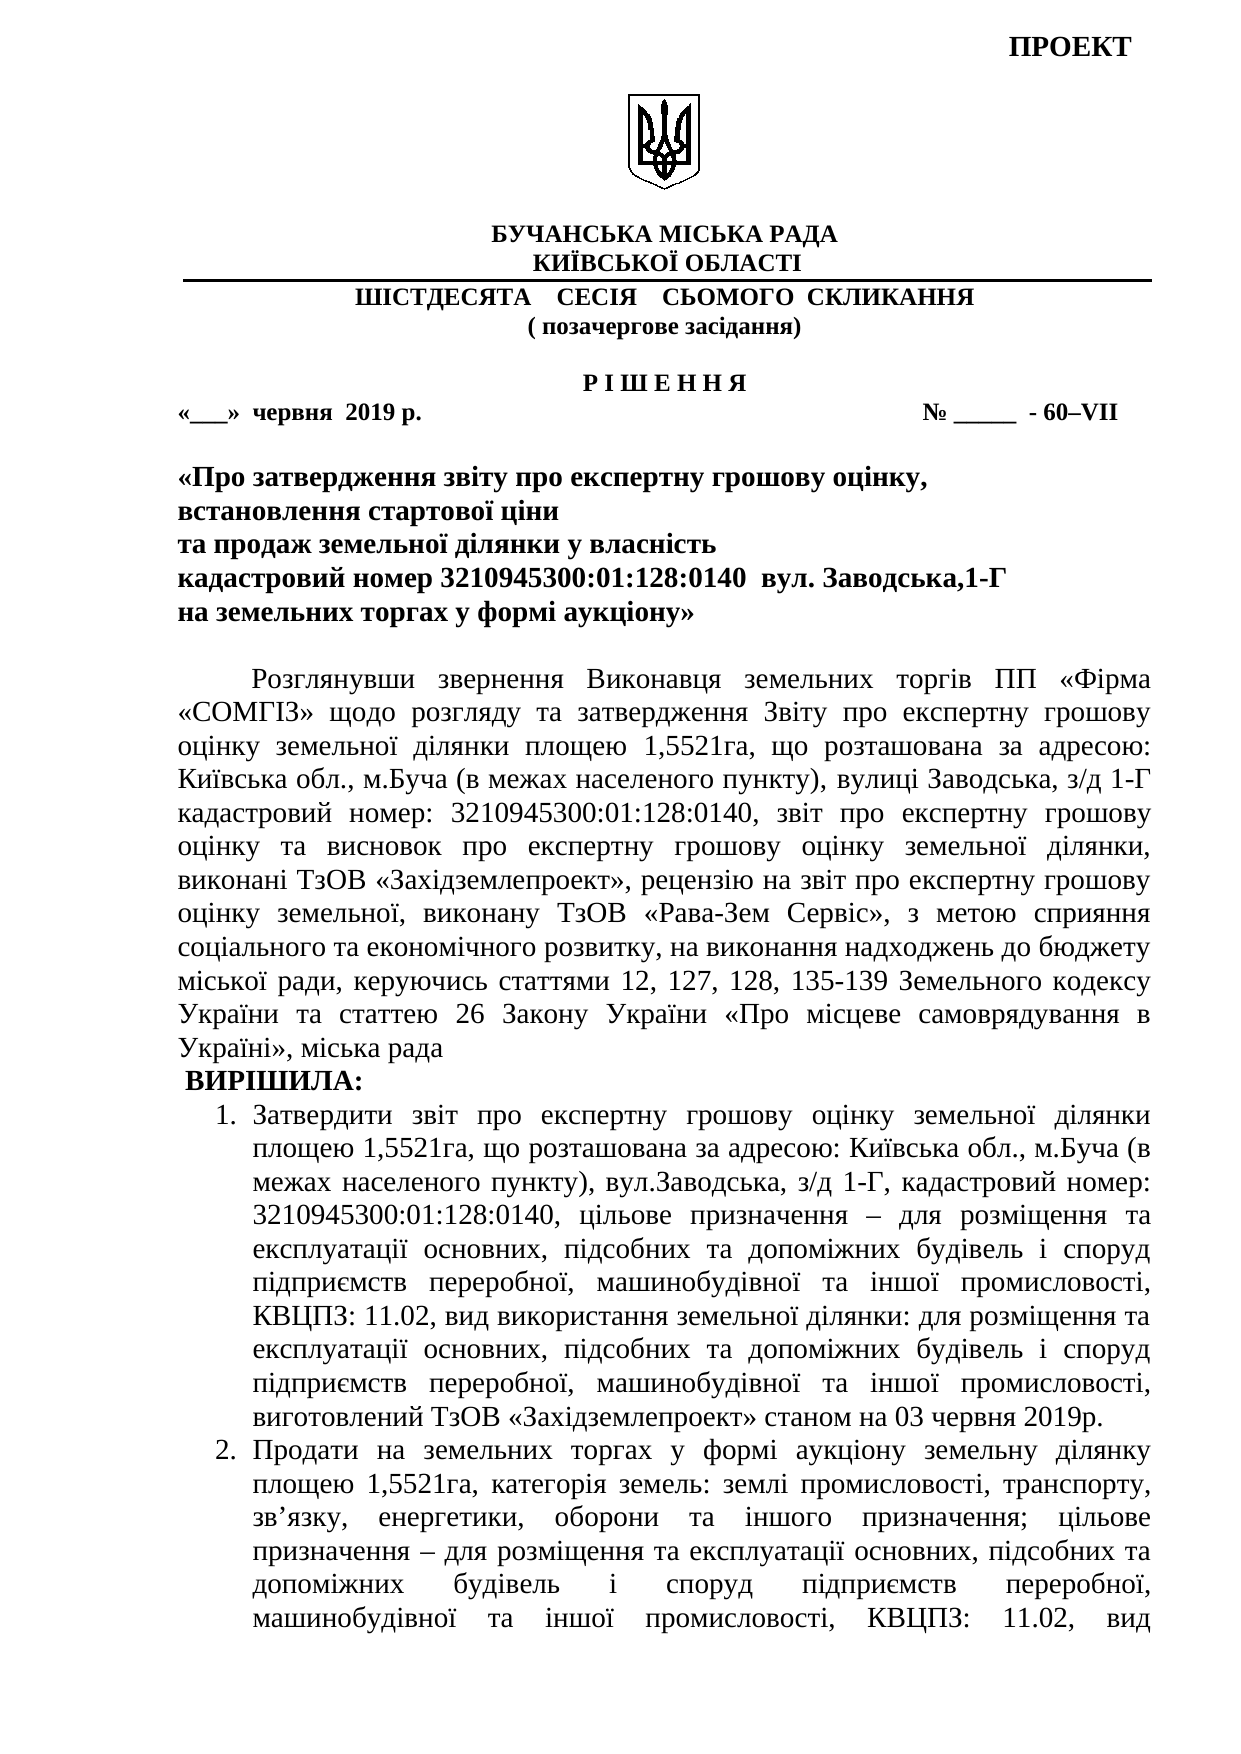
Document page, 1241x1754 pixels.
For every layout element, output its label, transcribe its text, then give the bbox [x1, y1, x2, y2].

text кадастровий номер 3210945300:01:128:0140 вул. Заводська,1-Г [177, 560, 1152, 594]
text та продаж земельної ділянки у власність [177, 527, 1152, 560]
text Р І Ш Е Н Н Я [177, 368, 1152, 397]
text «___» червня 2019 р. № _____ - 60–VІІ [177, 397, 1152, 426]
text КИЇВСЬКОЇ ОБЛАСТІ [183, 248, 1152, 279]
text на земельних торгах у формі аукціону» [177, 594, 1152, 627]
text ( позачергове засідання) [177, 311, 1152, 340]
text встановлення стартової ціни [177, 493, 1152, 527]
list Затвердити звіт про експертну грошову оцінку земельної ділянки площею 1,5521га, що розташована за адресою: Київська обл., м.Буча (в межах населеного пункту), вул.Заводська, з/д 1-Г, кадастровий номер: 3210945300:01:128:0140, цільове призначення – для розміщення та експлуатації основних, підсобних та допоміжних будівель і споруд підприємств переробної, машинобудівної та іншої промисловості, КВЦПЗ: 11.02, вид використання земельної ділянки: для розміщення та експлуатації основних, підсобних та допоміжних будівель і споруд підприємств переробної, машинобудівної та іншої промисловості, виготовлений ТзОВ «Західземлепроект» станом на 03 червня 2019р. [215, 1097, 1152, 1432]
text ВИРІШИЛА: [185, 1063, 1152, 1097]
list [215, 1432, 1152, 1633]
text БУЧАНСЬКА МІСЬКА РАДА [177, 219, 1152, 248]
text Розглянувши звернення Виконавця земельних торгів ПП «Фірма «СОМГІЗ» щодо розгляду та затвердження Звіту про експертну грошову оцінку земельної ділянки площею 1,5521га, що розташована за адресою: Київська обл., м.Буча (в межах населеного пункту), вулиці Заводська, з/д 1-Г кадастровий номер: 3210945300:01:128:0140, звіт про експертну грошову оцінку та висновок про експертну грошову оцінку земельної ділянки, виконані ТзОВ «Західземлепроект», рецензію на звіт про експертну грошову оцінку земельної, виконану ТзОВ «Рава-Зем Сервіс», з метою сприяння соціального та економічного розвитку, на виконання надходжень до бюджету міської ради, керуючись статтями 12, 127, 128, 135-139 Земельного кодексу України та статтею 26 Закону України «Про місцеве самоврядування в Україні», міська рада [177, 661, 1152, 1063]
text ШІСТДЕСЯТА СЕСІЯ СЬОМОГО СКЛИКАННЯ [177, 282, 1152, 311]
text «Про затвердження звіту про експертну грошову оцінку, [177, 459, 1152, 493]
text ПРОЕКТ [177, 29, 1152, 63]
